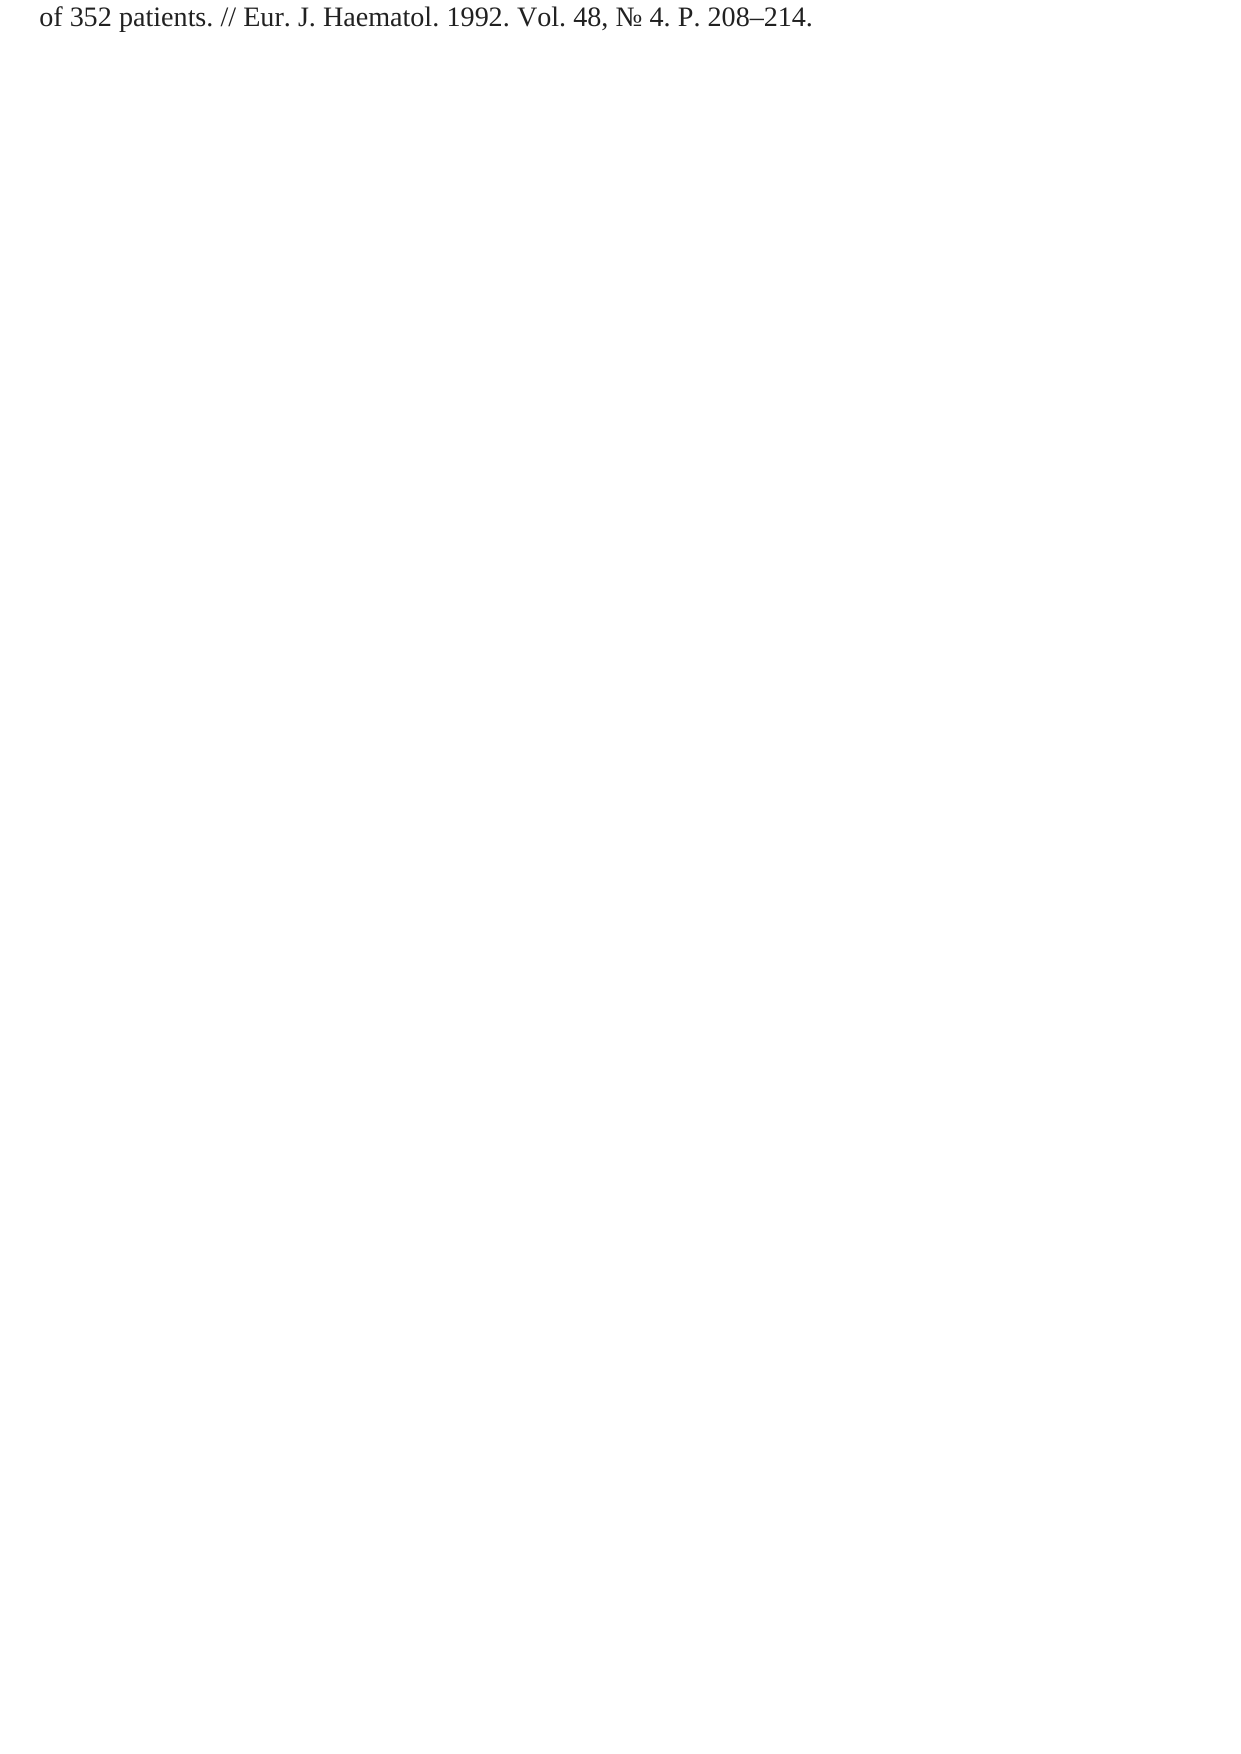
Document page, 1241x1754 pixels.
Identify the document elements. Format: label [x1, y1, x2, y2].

list [39, 0, 1201, 32]
